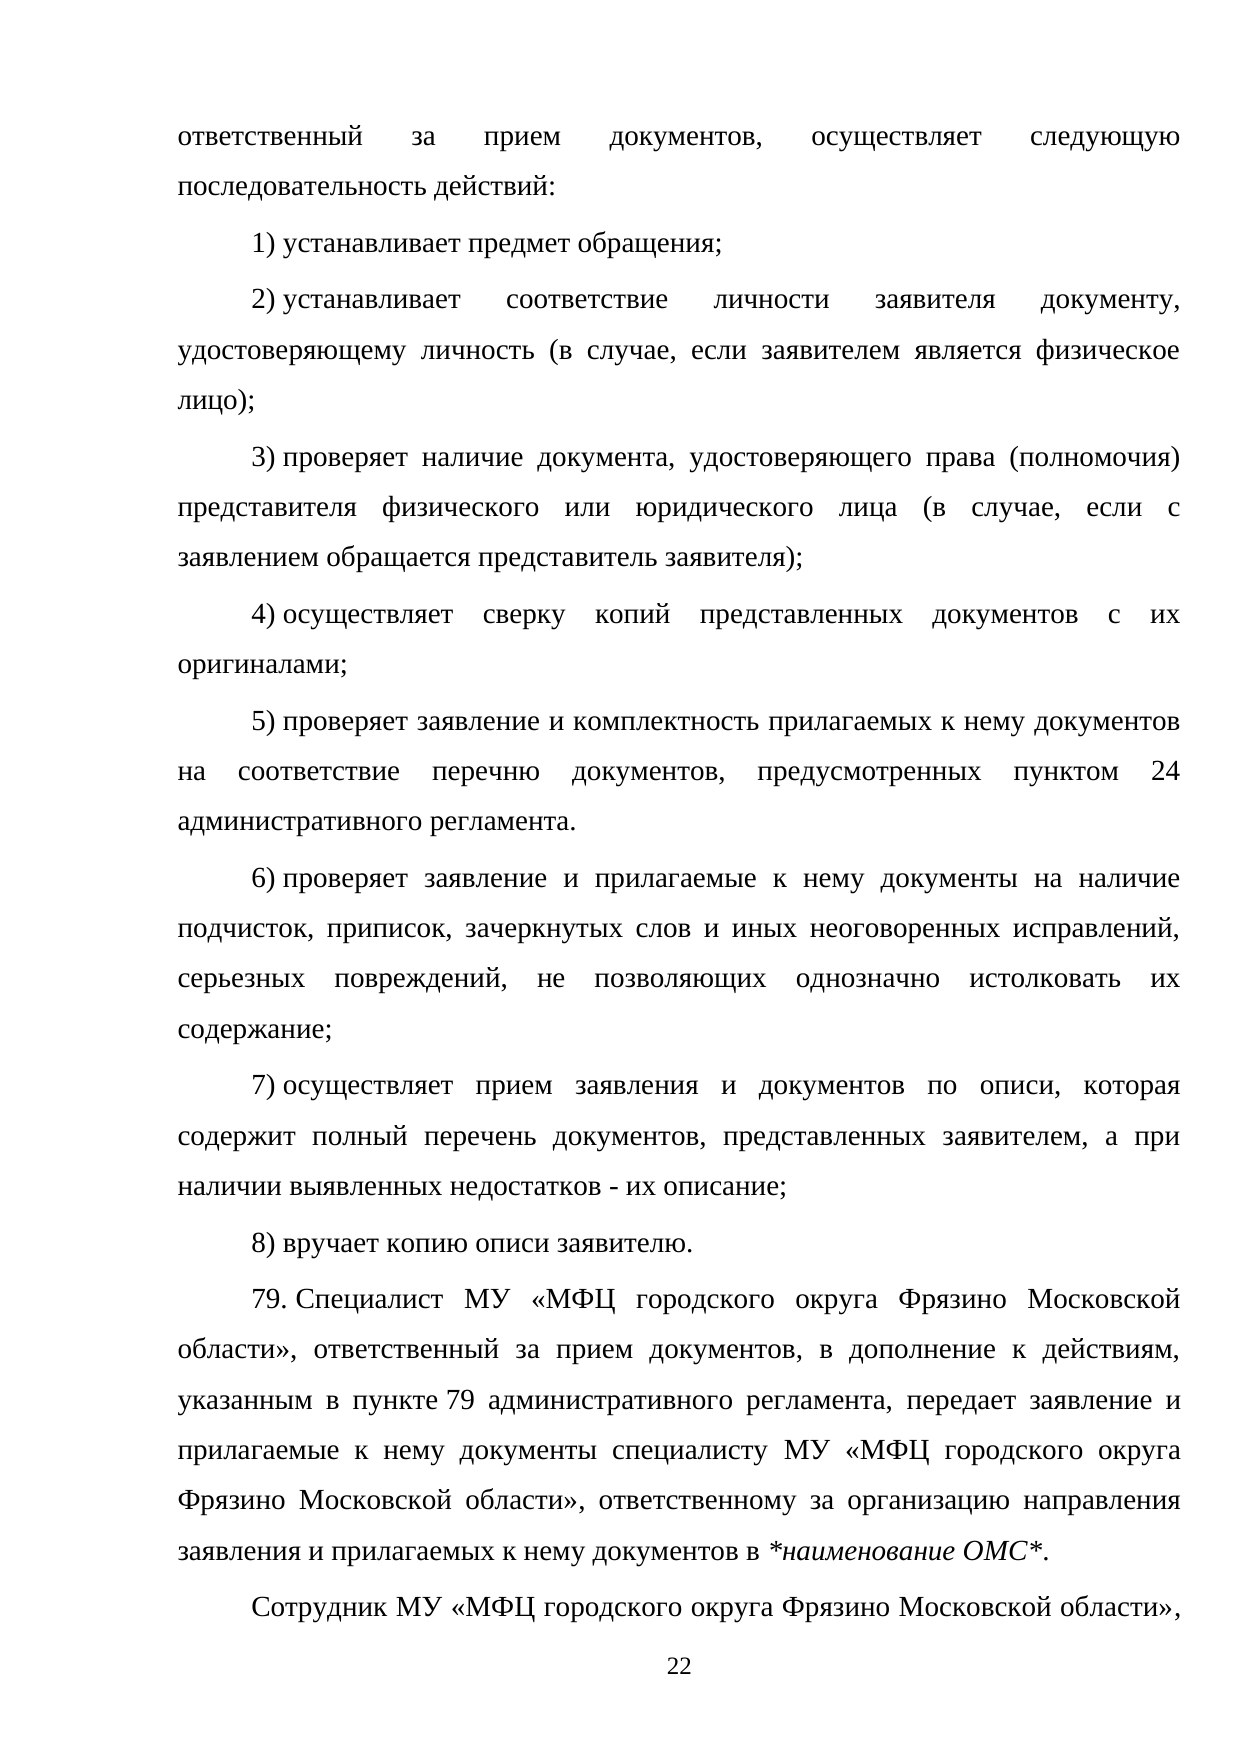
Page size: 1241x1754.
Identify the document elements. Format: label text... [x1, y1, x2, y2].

text 7) осуществляет прием заявления и документов по описи, которая содержит полный перечень документов, представленных заявителем, а при наличии выявленных недостатков - их описание; [177, 1067, 1181, 1202]
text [177, 1589, 1181, 1623]
text 1) устанавливает предмет обращения; [177, 225, 1181, 258]
list Специалист МУ «МФЦ городского округа Фрязино Московской области», ответственный за прием документов, в дополнение к действиям, указанным в пункте 79 административного регламента, передает заявление и прилагаемые к нему документы специалисту МУ «МФЦ городского округа Фрязино Московской области», ответственному за организацию направления заявления и прилагаемых к нему документов в *наименование ОМС*. [177, 1281, 1181, 1566]
text 2) устанавливает соответствие личности заявителя документу, удостоверяющему личность (в случае, если заявителем является физическое лицо); [177, 282, 1181, 416]
text 8) вручает копию описи заявителю. [177, 1225, 1181, 1258]
text 3) проверяет наличие документа, удостоверяющего права (полномочия) представителя физического или юридического лица (в случае, если с заявлением обращается представитель заявителя); [177, 439, 1181, 573]
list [177, 118, 1181, 202]
text 4) осуществляет сверку копий представленных документов с их оригиналами; [177, 596, 1181, 680]
text 5) проверяет заявление и комплектность прилагаемых к нему документов на соответствие перечню документов, предусмотренных пунктом 24 административного регламента. [177, 703, 1181, 837]
text 6) проверяет заявление и прилагаемые к нему документы на наличие подчисток, приписок, зачеркнутых слов и иных неоговоренных исправлений, серьезных повреждений, не позволяющих однозначно истолковать их содержание; [177, 860, 1181, 1044]
